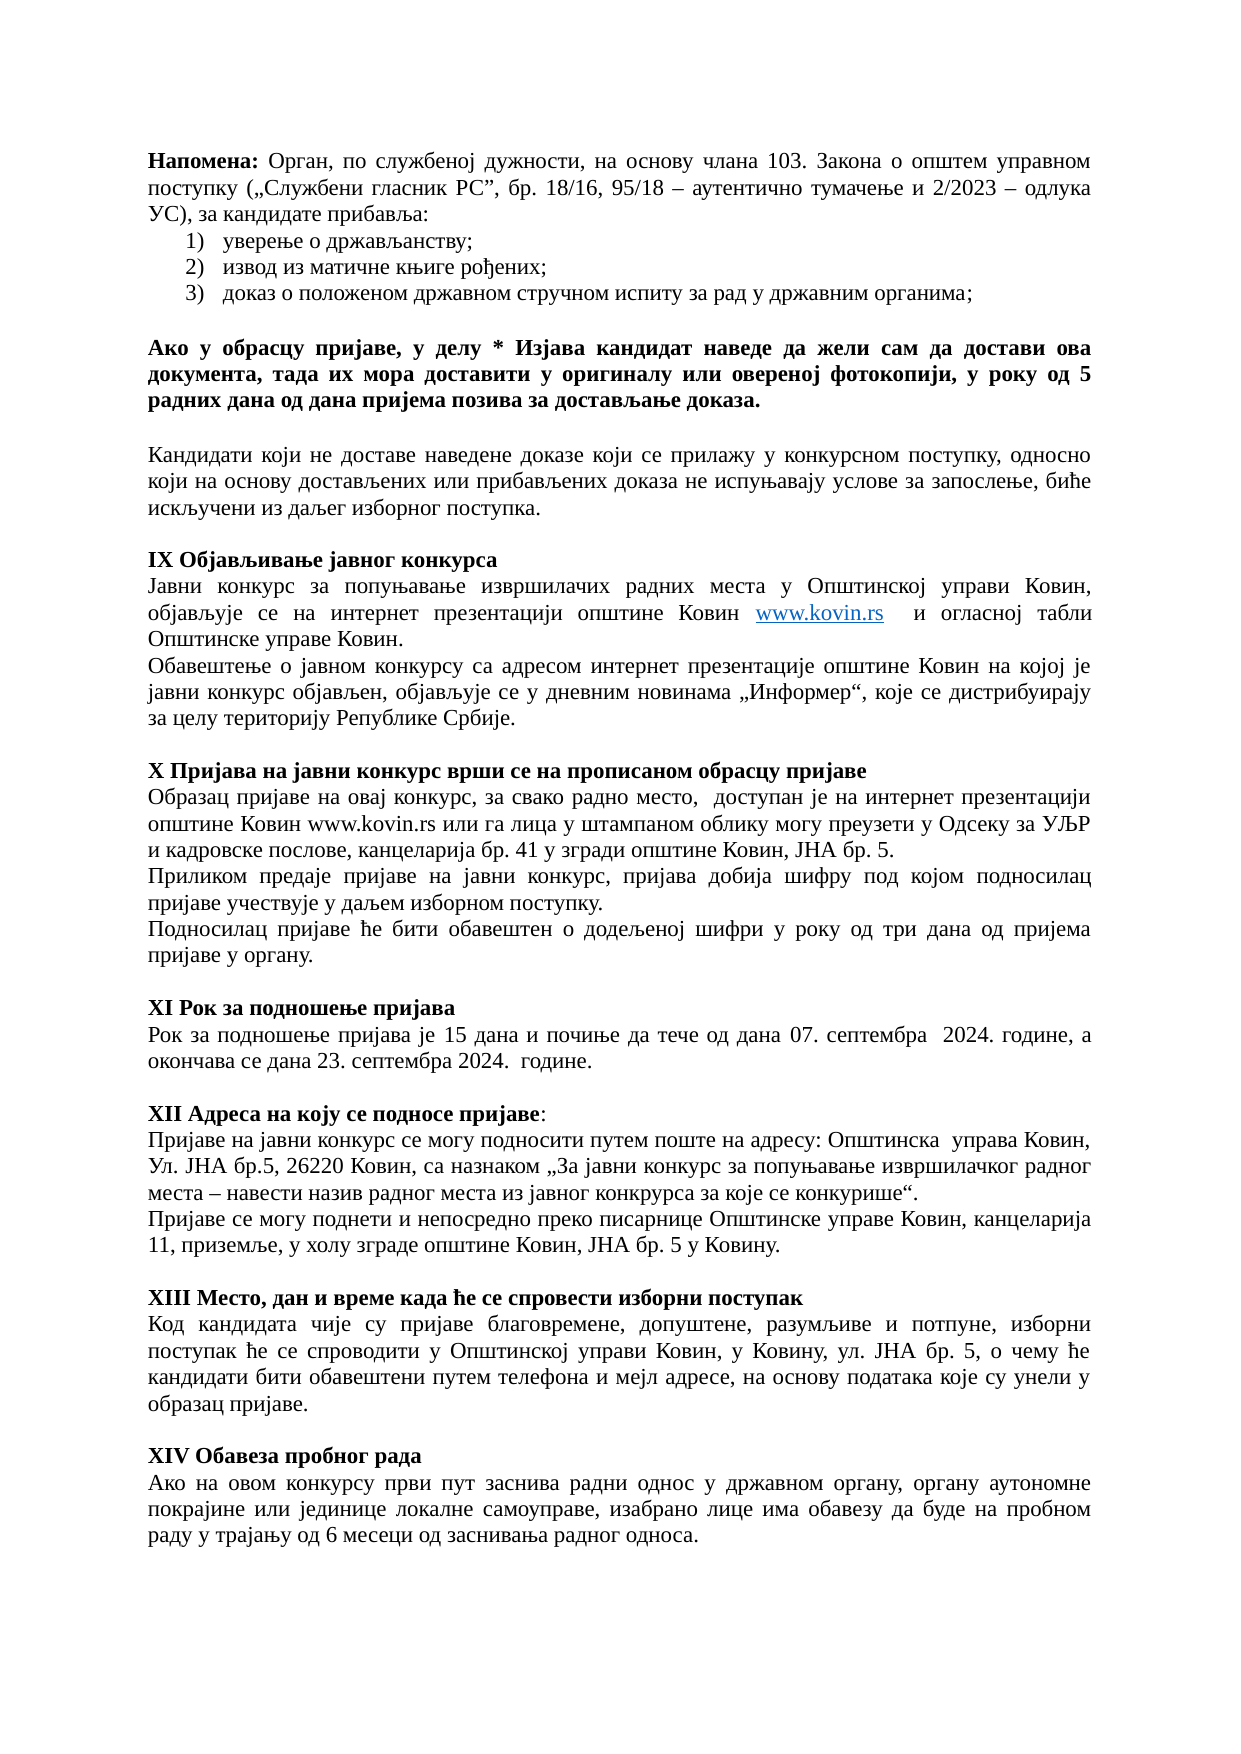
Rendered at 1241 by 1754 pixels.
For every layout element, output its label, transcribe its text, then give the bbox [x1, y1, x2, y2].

text Рок за подношење пријава је 15 дана и почиње да тече од дана 07. септембра 2024. године, а окончава се дана 23. септембра 2024. године. [148, 1021, 1093, 1073]
text IX Oбјављивање јавног конкурса [148, 546, 1093, 573]
text Пријаве се могу поднети и непосредно преко писарнице Општинске управе Ковин, канцеларија 11, приземље, у холу зграде општине Ковин, ЈНА бр. 5 у Ковину. [148, 1205, 1093, 1258]
text Приликом предаје пријаве на јавни конкурс, пријава добија шифру под којом подносилац пријаве учествује у даљем изборном поступку. [148, 862, 1093, 915]
text Напомена: Орган, по службеној дужности, на основу члана 103. Закона о општем управном поступку („Службени гласник РС”, бр. 18/16, 95/18 – аутентично тумачење и 2/2023 – одлука УС), за кандидате прибавља: [148, 148, 1093, 227]
list доказ о положеном државном стручном испиту за рад у државним органима; [185, 279, 1093, 306]
text X Пријава на јавни конкурс врши се на прописаном обрасцу пријаве [148, 757, 1093, 783]
list уверење о држављанству; [185, 227, 1093, 253]
text XII Адреса на коју се подносе пријаве: [148, 1100, 1093, 1126]
text Код кандидата чије су пријаве благовремене, допуштене, разумљиве и потпуне, изборни поступак ће се спроводити у Општинској управи Ковин, у Ковину, ул. ЈНА бр. 5, о чему ће кандидати бити обавештени путем телефона и мејл адресе, на основу података које су унели у образац пријаве. [148, 1311, 1093, 1416]
text Ако у обрасцу пријаве, у делу * Изјава кандидат наведе да жели сам да достави ова документа, тада их мора доставити у оригиналу или овереној фотокопији, у року од 5 радних дана од дана пријема позива за достављање доказа. [148, 334, 1093, 413]
list извод из матичне књиге рођених; [185, 253, 1093, 279]
text Ако на овом конкурсу први пут заснива радни однос у државном органу, органу аутономне покрајине или јединице локалне самоуправе, изабрано лице има обавезу да буде на пробном раду у трајању од 6 месеци од заснивања радног односа. [148, 1469, 1093, 1548]
text Пријаве на јавни конкурс се могу подносити путем поште на адресу: Општинска управа Ковин, Ул. ЈНА бр.5, 26220 Ковин, са назнаком „За јавни конкурс за попуњавање извршилачког радног места – навести назив радног места из јавног конкрурса за које се конкурише“. [148, 1126, 1093, 1205]
text Подносилац пријаве ће бити обавештен о додељеној шифри у року од три дана од пријема пријаве у органу. [148, 915, 1093, 968]
text Кандидати који не доставе наведене доказе који се прилажу у конкурсном поступку, односно који на основу достављених или прибављених доказа не испуњавају услове за запослење, биће искључени из даљег изборног поступка. [148, 441, 1093, 520]
text Образац пријаве на овај конкурс, за свако радно место, доступан је на интернет презентацији општине Ковин www.kovin.rs или га лица у штампаном облику могу преузети у Одсеку за УЉР и кадровске послове, канцеларија бр. 41 у згради општине Ковин, ЈНА бр. 5. [148, 783, 1093, 862]
text XIII Место, дан и време када ће се спровести изборни поступак [148, 1284, 1093, 1311]
text XI Рок за подношење пријава [148, 994, 1093, 1021]
text Обавештење о јавном конкурсу са адресом интернет презентације општине Ковин на којој је јавни конкурс објављен, објављује се у дневним новинама „Информер“, које се дистрибуирају за целу територију Републике Србије. [148, 652, 1093, 731]
text Јавни конкурс за попуњавање извршилачих радних места у Општинској управи Ковин, објављује се на интернет презентацији општине Ковин www.kovin.rs и огласној табли Општинске управе Ковин. [148, 573, 1093, 652]
text XIV Обавеза пробног рада [148, 1442, 1093, 1469]
